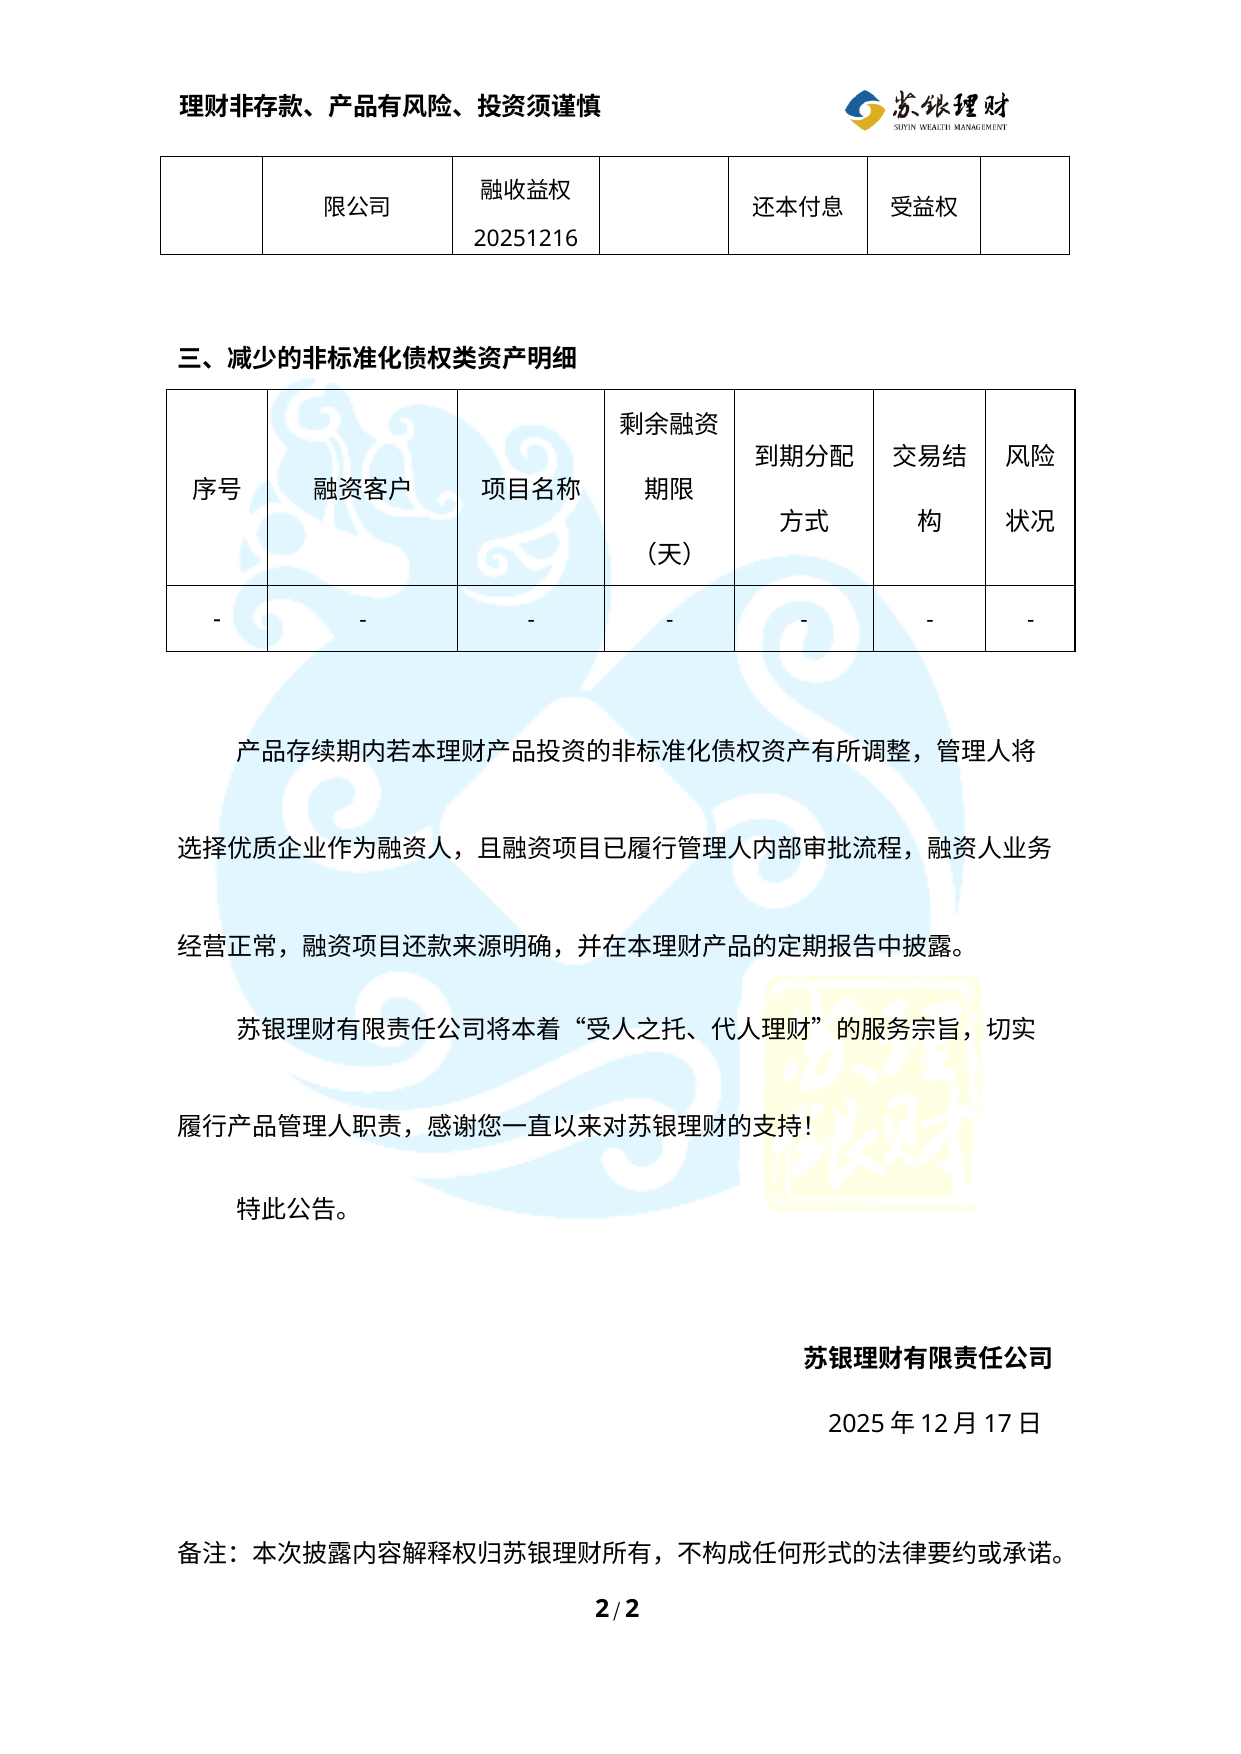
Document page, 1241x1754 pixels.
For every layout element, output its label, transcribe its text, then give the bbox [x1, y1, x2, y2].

table_cell - [735, 586, 873, 651]
table_cell - [874, 586, 985, 651]
table_cell 正常 [981, 157, 1069, 254]
picture [820, 72, 1039, 143]
table_cell - [605, 586, 734, 651]
table_cell 1 [161, 157, 262, 254]
table_cell 投资收/受益权 [868, 157, 980, 254]
text 备注：本次披露内容解释权归苏银理财所有，不构成任何形式的法律要约或承诺。 [177, 1519, 1053, 1584]
table_cell - [268, 586, 457, 651]
text 特此公告。 [177, 1176, 1053, 1241]
table_cell 到期一次性还本付息 [729, 157, 867, 254]
table_header 序号 [167, 390, 267, 585]
table_cell - [458, 586, 604, 651]
table_header 剩余融资期限（天） [605, 390, 734, 585]
text 苏银理财有限责任公司将本着“受人之托、代人理财”的服务宗旨，切实履行产品管理人职责，感谢您一直以来对苏银理财的支持！ [177, 995, 1053, 1157]
table_cell 平安证券两融收益权20251216 [453, 157, 599, 254]
table_cell - [167, 586, 267, 651]
table_cell 90 [600, 157, 728, 254]
text 苏银理财有限责任公司 [177, 1324, 1053, 1389]
text 2025年12月17日 [177, 1389, 1042, 1454]
text 产品存续期内若本理财产品投资的非标准化债权资产有所调整，管理人将选择优质企业作为融资人，且融资项目已履行管理人内部审批流程，融资人业务经营正常，融资项目还款来源明确，并在本理财产品的定期报告中披露。 [177, 717, 1053, 977]
table_header 融资客户 [268, 390, 457, 585]
table_header 项目名称 [458, 390, 604, 585]
table_header 交易结构 [874, 390, 985, 585]
table_cell - [986, 586, 1074, 651]
table_header 到期分配方式 [735, 390, 873, 585]
table_header 风险状况 [986, 390, 1074, 585]
table_cell 平安证券股份有限公司 [263, 157, 452, 254]
subtitle 减少的非标准化债权类资产明细 [177, 324, 1053, 389]
